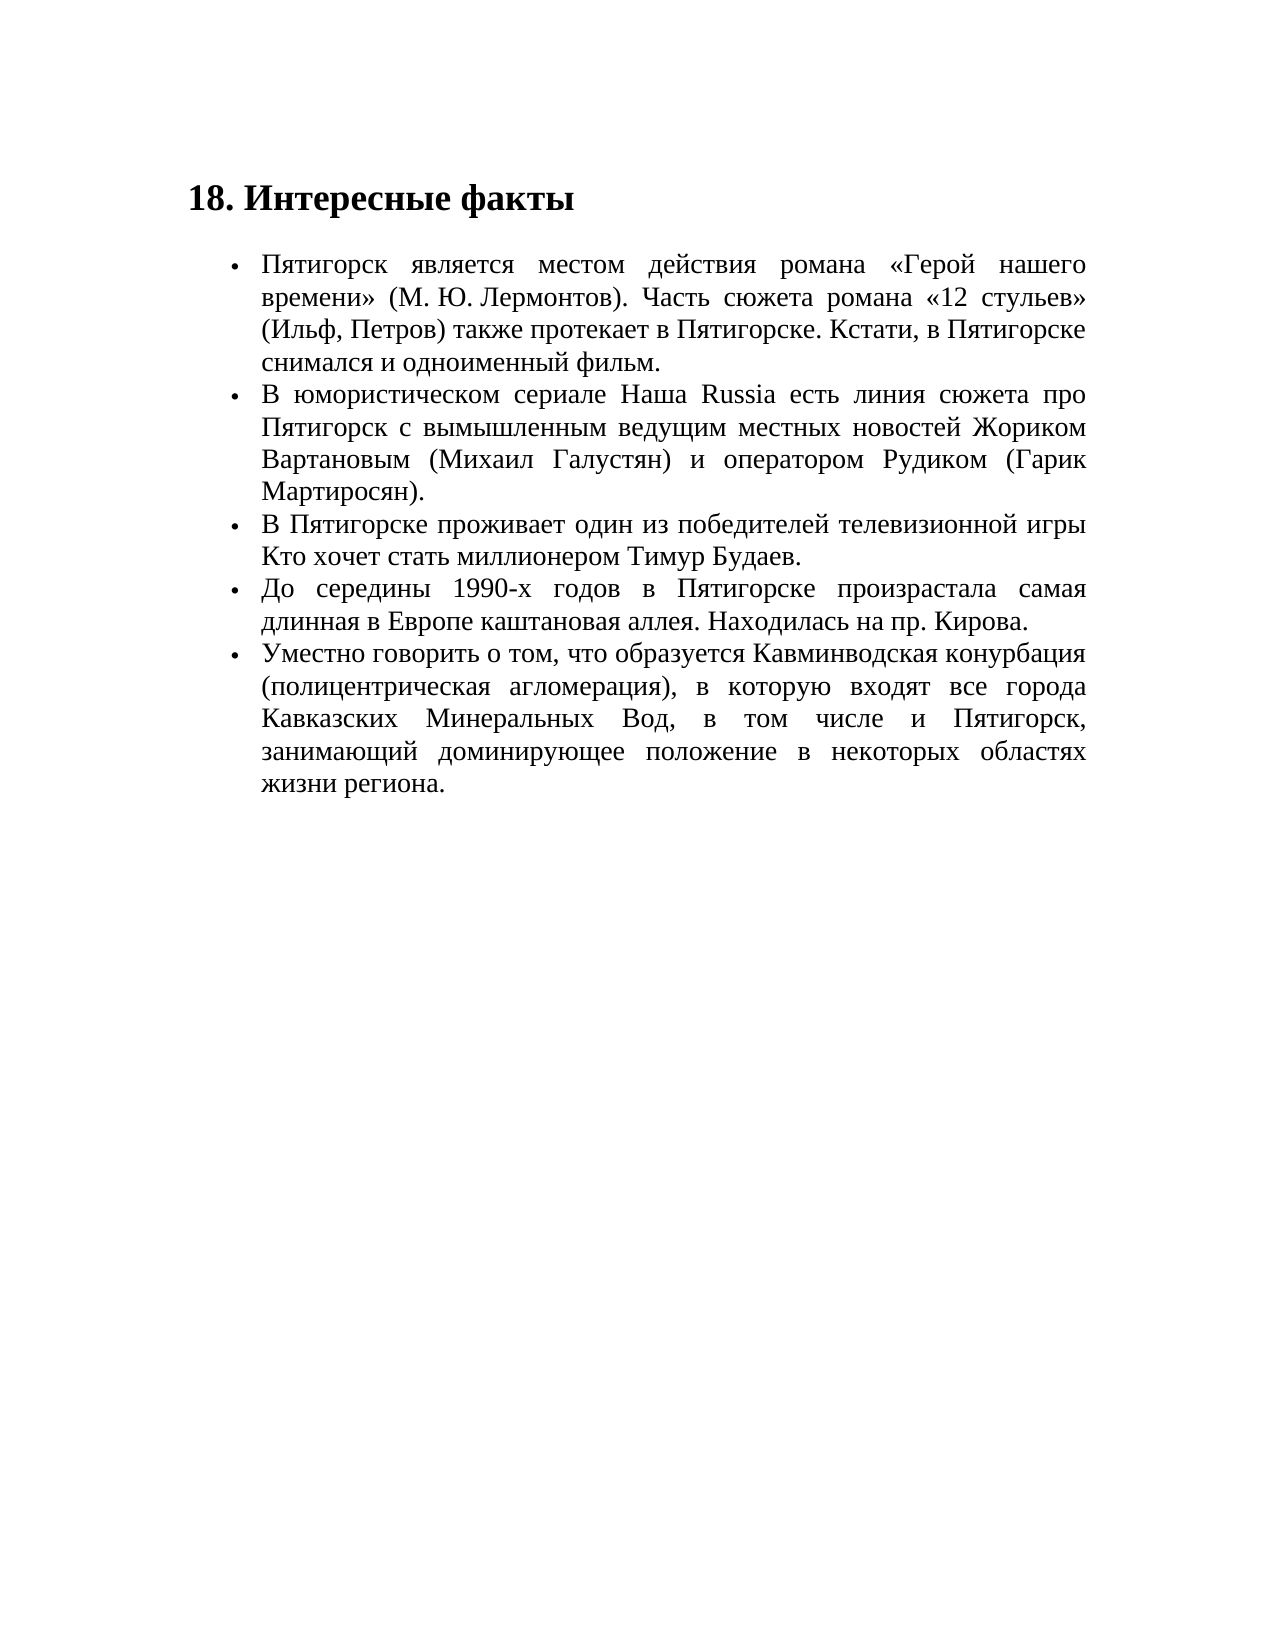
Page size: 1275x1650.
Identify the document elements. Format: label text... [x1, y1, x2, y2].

list До середины 1990-х годов в Пятигорске произрастала самая длинная в Европе каштановая аллея. Находилась на пр. Кирова. [232, 572, 1087, 636]
list В Пятигорске проживает один из победителей телевизионной игры Кто хочет стать миллионером Тимур Будаев. [232, 507, 1087, 572]
list Уместно говорить о том, что образуется Кавминводская конурбация (полицентрическая агломерация), в которую входят все города Кавказских Минеральных Вод, в том числе и Пятигорск, занимающий доминирующее положение в некоторых областях жизни региона. [232, 636, 1087, 798]
list 18. Интересные факты [187, 175, 1087, 218]
list Пятигорск является местом действия романа «Герой нашего времени» (М. Ю. Лермонтов). Часть сюжета романа «12 стульев» (Ильф, Петров) также протекает в Пятигорске. Кстати, в Пятигорске снимался и одноименный фильм. [232, 248, 1087, 377]
list В юмористическом сериале Наша Russia есть линия сюжета про Пятигорск c вымышленным ведущим местных новостей Жориком Вартановым (Михаил Галустян) и оператором Рудиком (Гарик Мартиросян). [232, 377, 1087, 507]
